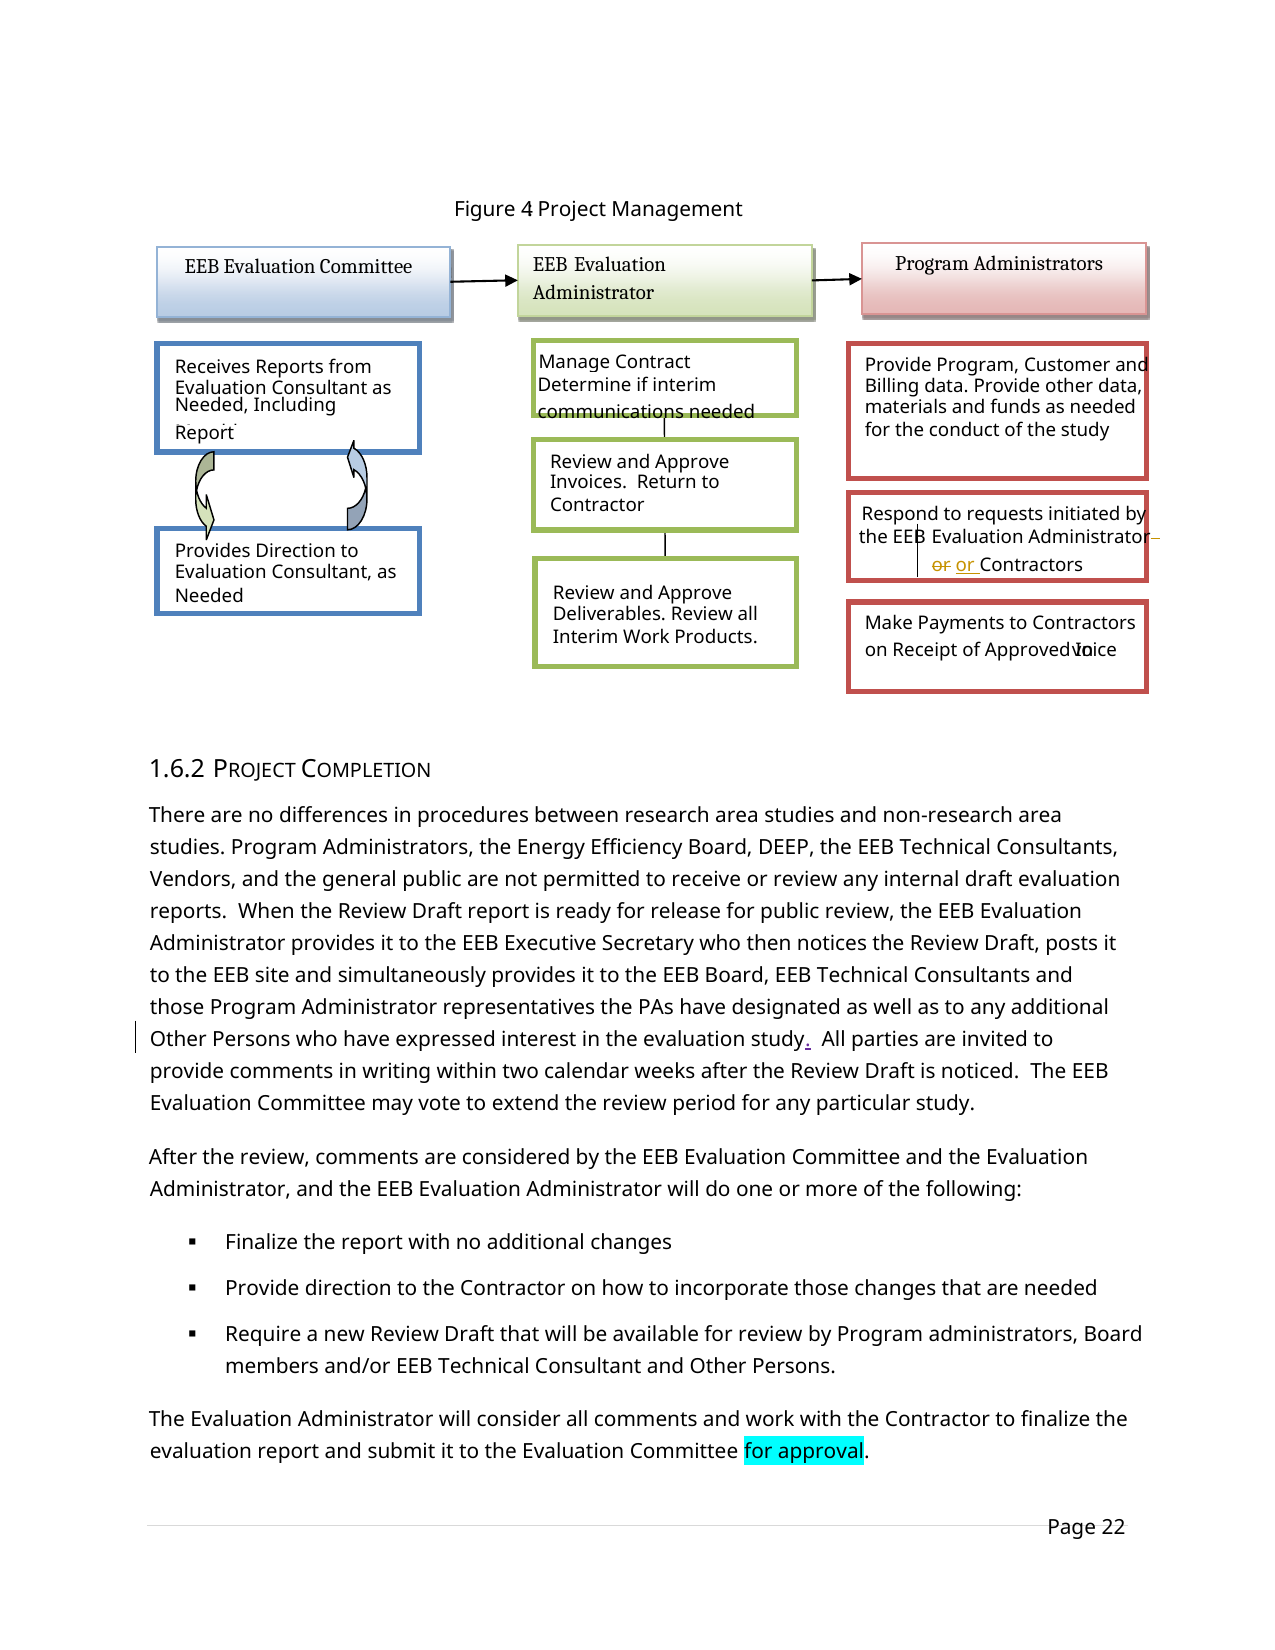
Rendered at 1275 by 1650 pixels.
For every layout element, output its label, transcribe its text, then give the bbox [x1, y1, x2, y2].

picture [159, 351, 417, 444]
picture [518, 282, 816, 322]
picture [862, 246, 1150, 320]
text The Evaluation Administrator will consider all comments and work with the Contractor to finalize the evaluation report and submit it to the Evaluation Committee for approval. [148, 1404, 1139, 1465]
list Require a new Review Draft that will be available for review by Program administrators, Board members and/or EEB Technical Consultant and Other Persons. [187, 1319, 1150, 1379]
picture [157, 248, 450, 316]
picture [994, 562, 1000, 570]
subtitle PROJECT COMPLETION [148, 751, 1151, 785]
list Provide direction to the Contractor on how to incorporate those changes that are needed [187, 1273, 1150, 1302]
picture [159, 537, 417, 604]
picture [958, 562, 964, 570]
picture [1058, 562, 1064, 570]
picture [156, 195, 1022, 241]
picture [535, 349, 794, 407]
text After the review, comments are considered by the EEB Evaluation Committee and the Evaluation Administrator, and the EEB Evaluation Administrator will do one or more of the following: [148, 1142, 1141, 1202]
picture [850, 501, 1144, 571]
picture [537, 566, 795, 658]
picture [862, 244, 1145, 313]
picture [157, 283, 454, 323]
text There are no differences in procedures between research area studies and non-research area studies. Program Administrators, the Energy Efficiency Board, DEEP, the EEB Technical Consultants, Vendors, and the general public are not permitted to receive or review any internal draft evaluation reports. When the Review Draft report is ready for release for public review, the EEB Evaluation Administrator provides it to the EEB Executive Secretary who then notices the Review Draft, posts it to the EEB site and simultaneously provides it to the EEB Board, EEB Technical Consultants and those Program Administrator representatives the PAs have designated as well as to any additional Other Persons who have expressed interest in the evaluation study All parties are invited to provide comments in writing within two calendar weeks after the Review Draft is noticed. The EEB Evaluation Committee may vote to extend the review period for any particular study. [148, 800, 1126, 1117]
picture [850, 352, 1144, 469]
picture [536, 448, 794, 521]
list Finalize the report with no additional changes [187, 1227, 1150, 1256]
picture [850, 610, 1144, 682]
picture [518, 246, 811, 315]
picture [1005, 562, 1010, 571]
